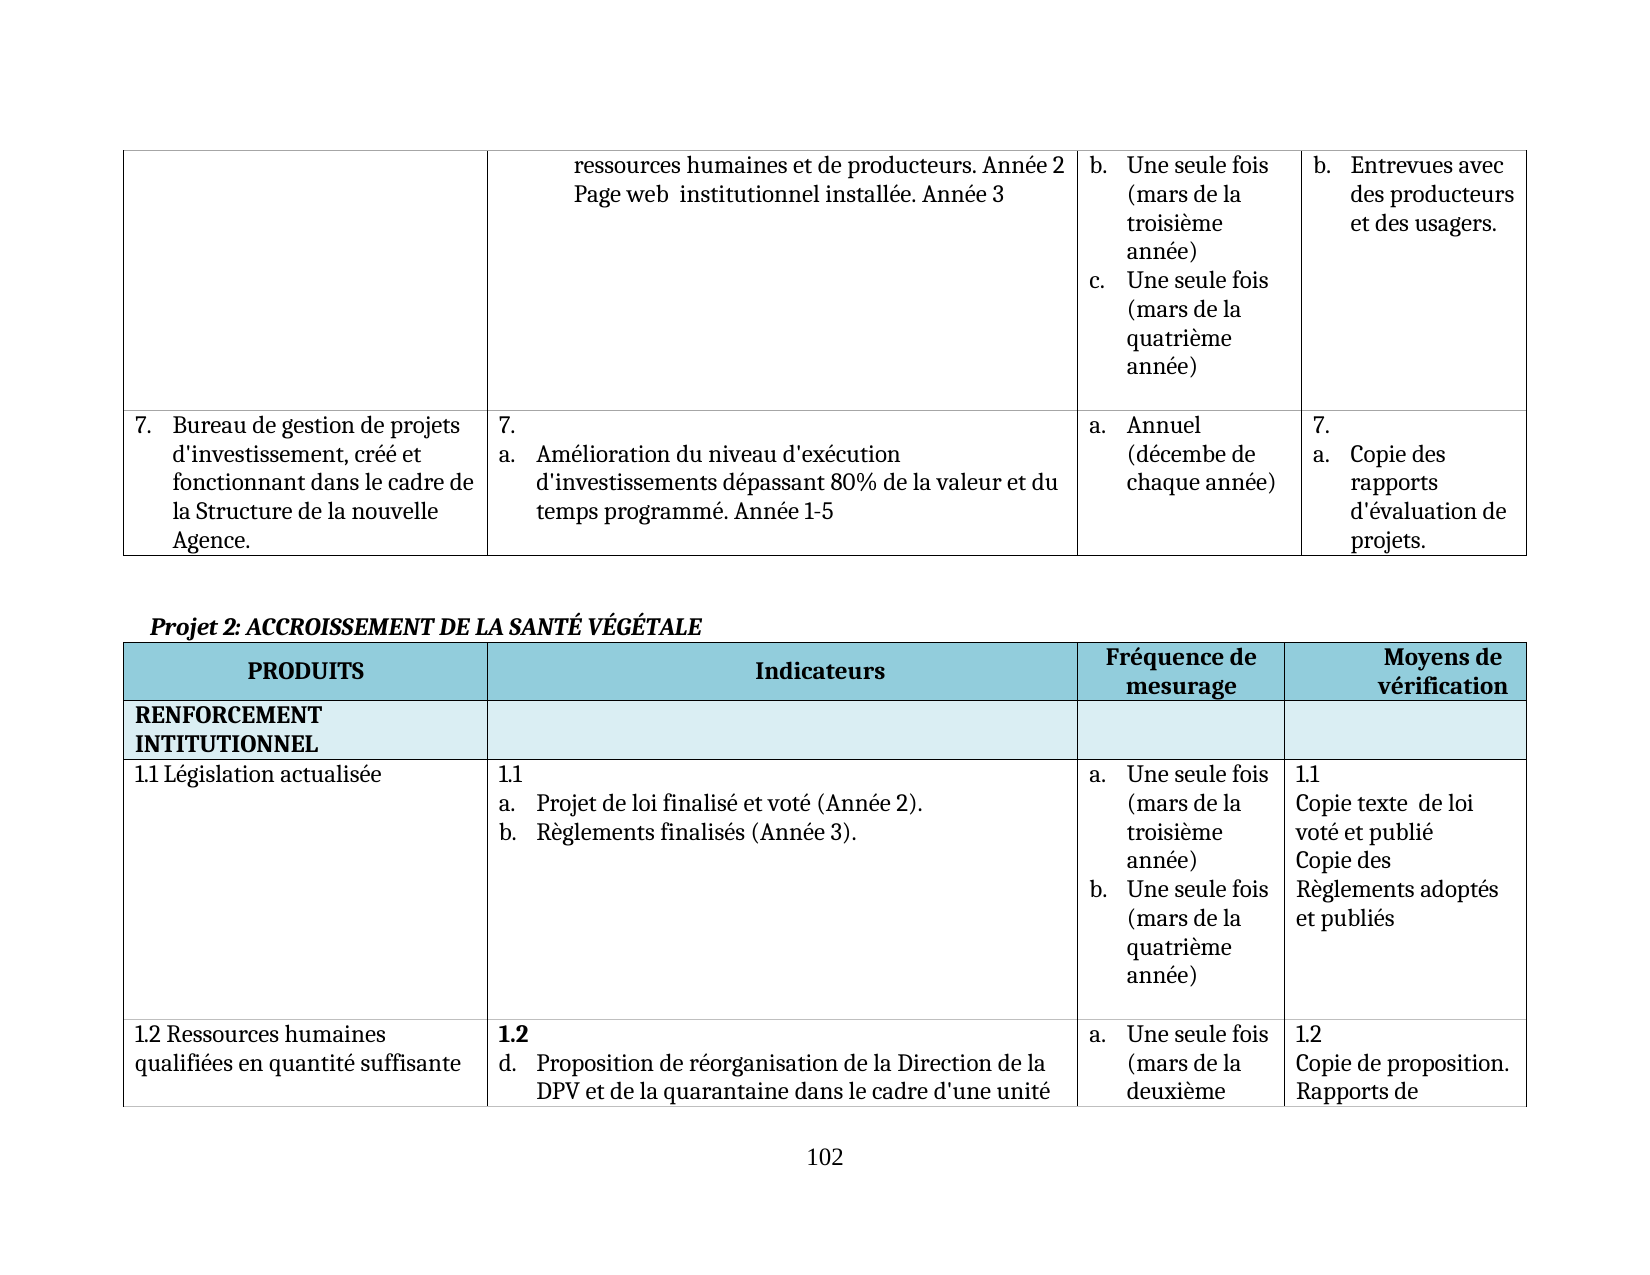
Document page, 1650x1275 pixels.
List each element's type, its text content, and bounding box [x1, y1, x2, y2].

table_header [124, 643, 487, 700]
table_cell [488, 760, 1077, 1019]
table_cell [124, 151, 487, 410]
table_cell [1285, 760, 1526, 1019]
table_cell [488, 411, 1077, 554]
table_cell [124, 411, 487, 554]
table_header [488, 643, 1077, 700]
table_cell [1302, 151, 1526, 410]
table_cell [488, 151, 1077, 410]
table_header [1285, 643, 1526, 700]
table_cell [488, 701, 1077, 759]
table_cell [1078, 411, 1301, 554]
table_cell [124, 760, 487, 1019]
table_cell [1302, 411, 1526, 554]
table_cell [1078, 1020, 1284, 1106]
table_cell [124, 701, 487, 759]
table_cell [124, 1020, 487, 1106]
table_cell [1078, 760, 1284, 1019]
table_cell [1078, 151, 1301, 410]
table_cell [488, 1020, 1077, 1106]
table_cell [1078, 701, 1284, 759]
text Projet 2: ACCROISSEMENT DE LA SANTÉ VÉGÉTALE [150, 613, 1500, 642]
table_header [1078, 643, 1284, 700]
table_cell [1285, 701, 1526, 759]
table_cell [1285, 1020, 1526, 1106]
